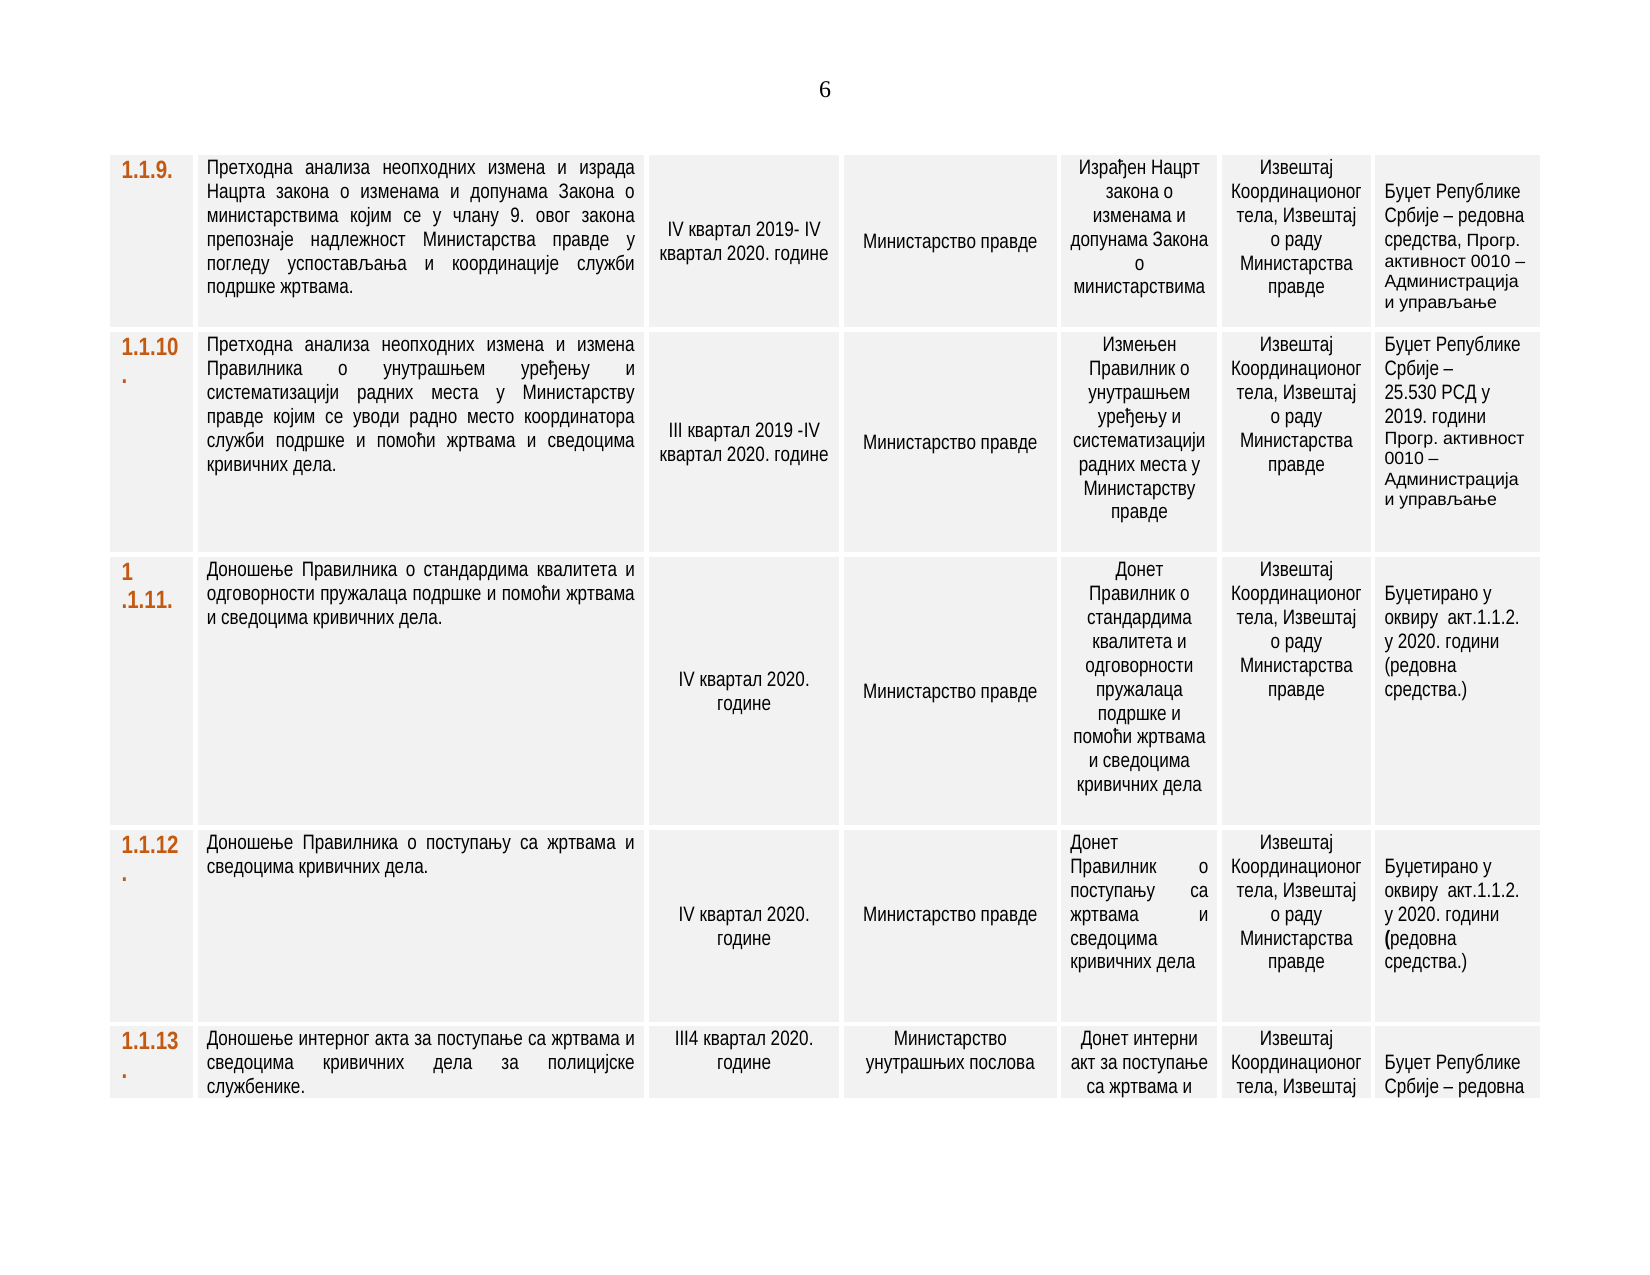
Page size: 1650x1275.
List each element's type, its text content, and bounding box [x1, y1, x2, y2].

table_cell 1.1.9. [110, 155, 193, 327]
table_cell Извештај Координационог тела, Извештај о раду Министарства правде [1222, 332, 1371, 552]
table_cell Министарство правде [844, 557, 1057, 825]
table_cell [1375, 1026, 1540, 1098]
table_cell Израђен Нацрт закона о изменама и допунама Закона о министарствима [1061, 155, 1217, 327]
table_cell Извештај Координационог тела, Извештај о раду Министарства правде [1222, 830, 1371, 1021]
table_cell Министарство правде [844, 155, 1057, 327]
table_cell Министарство правде [844, 332, 1057, 552]
table_cell IV квартал 2019- IV квартал 2020. године [649, 155, 839, 327]
table_cell Буџет Републике Србије – 25.530 РСД у 2019. години Прогр. активност 0010 – Администрација и управљање [1375, 332, 1540, 552]
table_cell Измењен Правилник о унутрашњем уређењу и систематизацији радних места у Министарству правде [1061, 332, 1217, 552]
table_cell Министарство правде [844, 830, 1057, 1021]
table_cell Претходна анализа неопходних измена и израда Нацрта закона о изменама и допунама Закона о министарствима којим се у члану 9. овог закона препознаје надлежност Министарства правде у погледу успостављања и координације служби подршке жртвама. [198, 155, 644, 327]
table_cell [649, 1026, 839, 1098]
table_cell Извештај Координационог тела, Извештај о раду Министарства правде [1222, 557, 1371, 825]
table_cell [1222, 1026, 1371, 1098]
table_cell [1061, 1026, 1217, 1098]
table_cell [844, 1026, 1057, 1098]
table_cell IV квартал 2020. године [649, 557, 839, 825]
table_cell Буџетирано у оквиру акт.1.1.2. у 2020. години (редовна средства.) [1375, 557, 1540, 825]
table_cell Доношење Правилника о стандардима квалитета и одговорности пружалаца подршке и помоћи жртвама и сведоцима кривичних дела. [198, 557, 644, 825]
table_cell III квартал 2019 -IV квартал 2020. године [649, 332, 839, 552]
table_cell 1.1.12. [110, 830, 193, 1021]
table_cell Претходна анализа неопходних измена и измена Правилника о унутрашњем уређењу и систематизацији радних места у Министарству правде којим се уводи радно место координатора служби подршке и помоћи жртвама и сведоцима кривичних дела. [198, 332, 644, 552]
table_cell 1.1.10. [110, 332, 193, 552]
table_cell 1.1.13. [110, 1026, 193, 1098]
table_cell 1.1.11. [110, 557, 193, 825]
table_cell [1375, 155, 1540, 327]
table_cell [198, 1026, 644, 1098]
table_cell IV квартал 2020. године [649, 830, 839, 1021]
table_cell Доношење Правилника о поступању са жртвама и сведоцима кривичних дела. [198, 830, 644, 1021]
table_cell Донет Правилник о поступању са жртвама и сведоцима кривичних дела [1061, 830, 1217, 1021]
table_cell Буџетирано у оквиру акт.1.1.2. у 2020. години (редовна средства.) [1375, 830, 1540, 1021]
table_cell Донет Правилник о стандардима квалитета и одговорности пружалаца подршке и помоћи жртвама и сведоцима кривичних дела [1061, 557, 1217, 825]
table_cell Извештај Координационог тела, Извештај о раду Министарства правде [1222, 155, 1371, 327]
